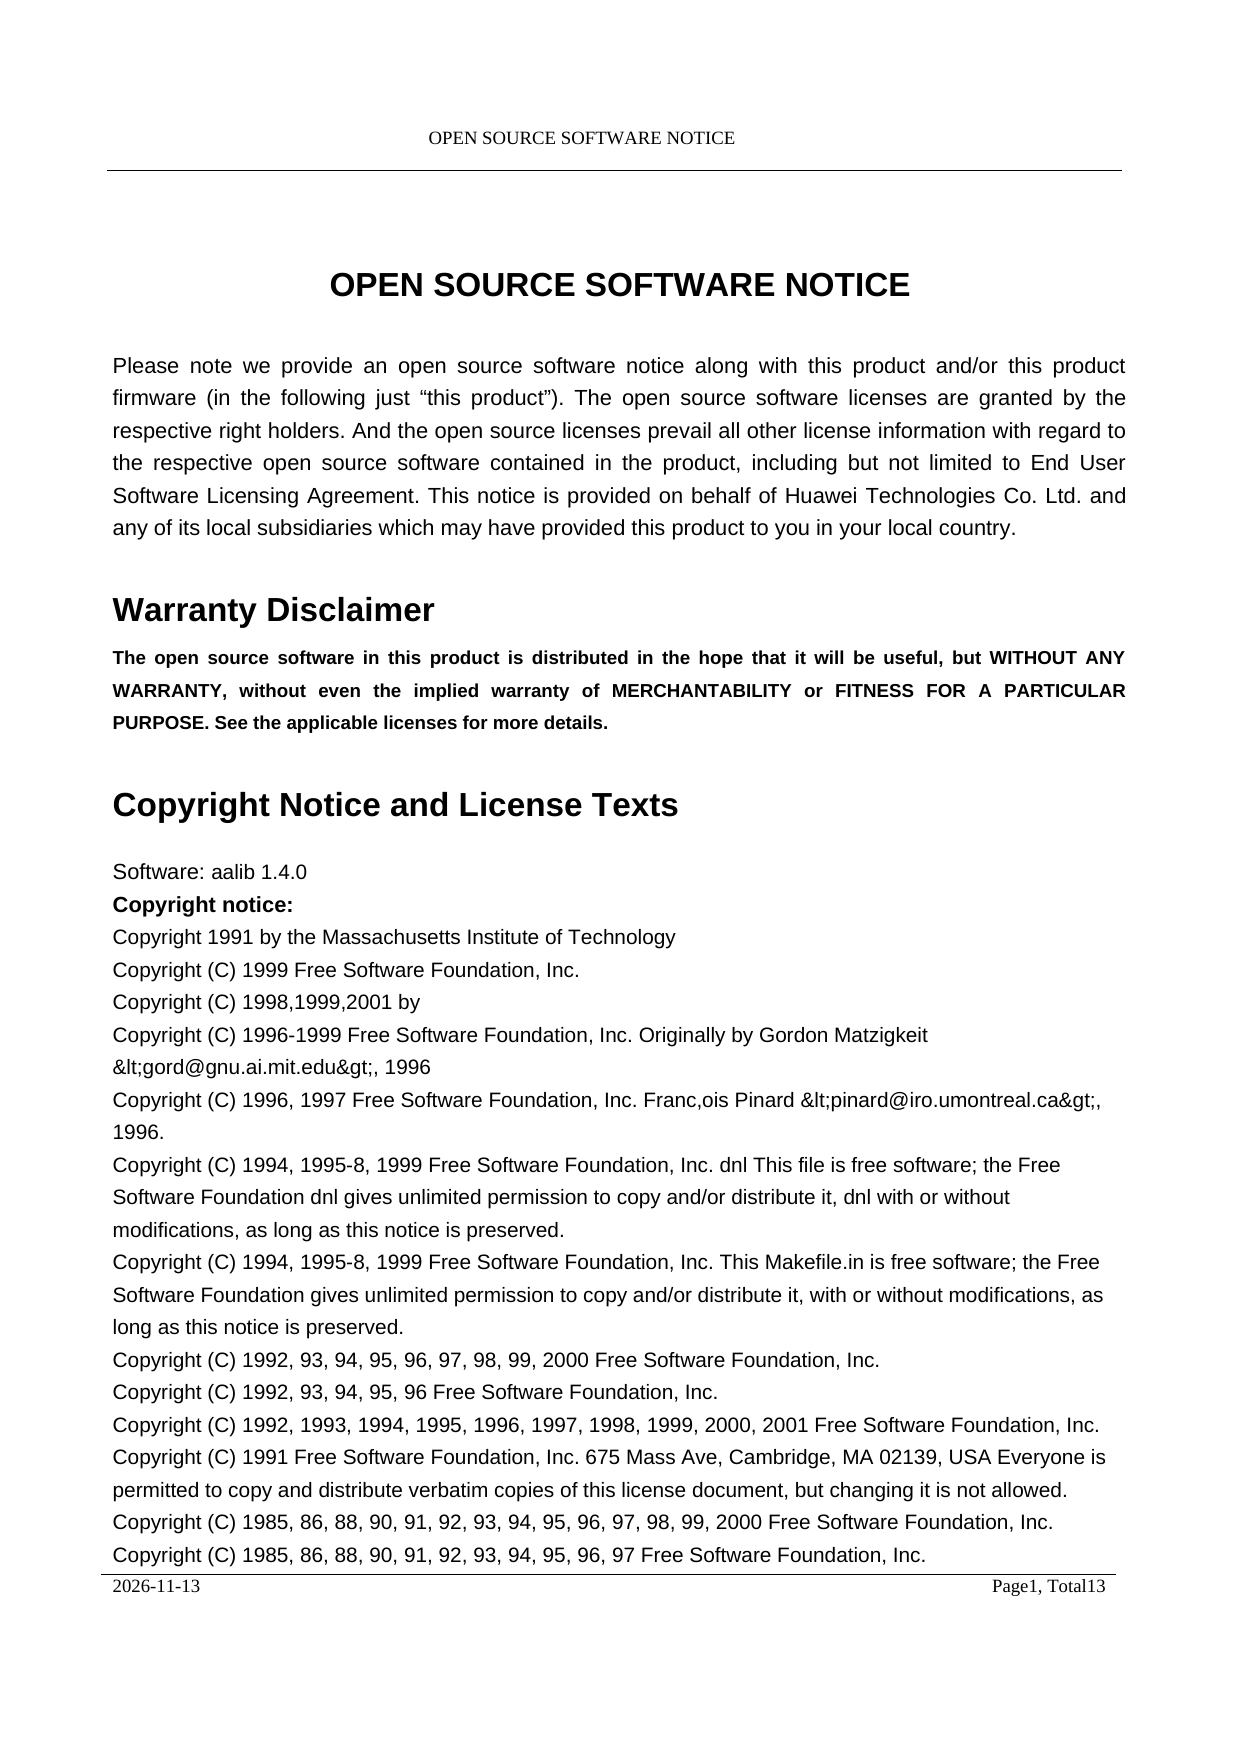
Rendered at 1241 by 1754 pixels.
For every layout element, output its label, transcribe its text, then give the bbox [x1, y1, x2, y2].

text Copyright (C) 1996, 1997 Free Software Foundation, Inc. Franc,ois Pinard &lt;pinard@iro.umontreal.ca&gt;, 1996. [112, 1083, 1128, 1148]
text Copyright (C) 1996-1999 Free Software Foundation, Inc. Originally by Gordon Matzigkeit &lt;gord@gnu.ai.mit.edu&gt;, 1996 [112, 1018, 1128, 1083]
text Copyright notice: [112, 888, 1128, 921]
text Software: aalib 1.4.0 [112, 856, 1128, 888]
text Copyright (C) 1994, 1995-8, 1999 Free Software Foundation, Inc. dnl This file is free software; the Free Software Foundation dnl gives unlimited permission to copy and/or distribute it, dnl with or without modifications, as long as this notice is preserved. [112, 1148, 1128, 1246]
text Copyright 1991 by the Massachusetts Institute of Technology [112, 921, 1128, 953]
text Copyright (C) 1998,1999,2001 by [112, 986, 1128, 1018]
text Copyright (C) 1992, 93, 94, 95, 96 Free Software Foundation, Inc. [112, 1376, 1128, 1408]
text OPEN SOURCE SOFTWARE NOTICE [112, 251, 1128, 316]
text Copyright (C) 1992, 1993, 1994, 1995, 1996, 1997, 1998, 1999, 2000, 2001 Free Software Foundation, Inc. [112, 1408, 1128, 1441]
text Copyright Notice and License Texts [112, 771, 1128, 836]
text Copyright (C) 1992, 93, 94, 95, 96, 97, 98, 99, 2000 Free Software Foundation, Inc. [112, 1343, 1128, 1376]
text The open source software in this product is distributed in the hope that it will be useful, but WITHOUT ANY WARRANTY, without even the implied warranty of MERCHANTABILITY or FITNESS FOR A PARTICULAR PURPOSE. See the applicable licenses for more details. [112, 641, 1128, 739]
text Copyright (C) 1994, 1995-8, 1999 Free Software Foundation, Inc. This Makefile.in is free software; the Free Software Foundation gives unlimited permission to copy and/or distribute it, with or without modifications, as long as this notice is preserved. [112, 1246, 1128, 1343]
text Copyright (C) 1985, 86, 88, 90, 91, 92, 93, 94, 95, 96, 97 Free Software Foundation, Inc. [112, 1538, 1128, 1571]
text Warranty Disclaimer [112, 576, 1128, 641]
text Please note we provide an open source software notice along with this product and/or this product firmware (in the following just “this product”). The open source software licenses are granted by the respective right holders. And the open source licenses prevail all other license information with regard to the respective open source software contained in the product, including but not limited to End User Software Licensing Agreement. This notice is provided on behalf of Huawei Technologies Co. Ltd. and any of its local subsidiaries which may have provided this product to you in your local country. [112, 349, 1128, 544]
text Copyright (C) 1991 Free Software Foundation, Inc. 675 Mass Ave, Cambridge, MA 02139, USA Everyone is permitted to copy and distribute verbatim copies of this license document, but changing it is not allowed. [112, 1441, 1128, 1506]
text Copyright (C) 1985, 86, 88, 90, 91, 92, 93, 94, 95, 96, 97, 98, 99, 2000 Free Software Foundation, Inc. [112, 1506, 1128, 1538]
text Copyright (C) 1999 Free Software Foundation, Inc. [112, 953, 1128, 986]
